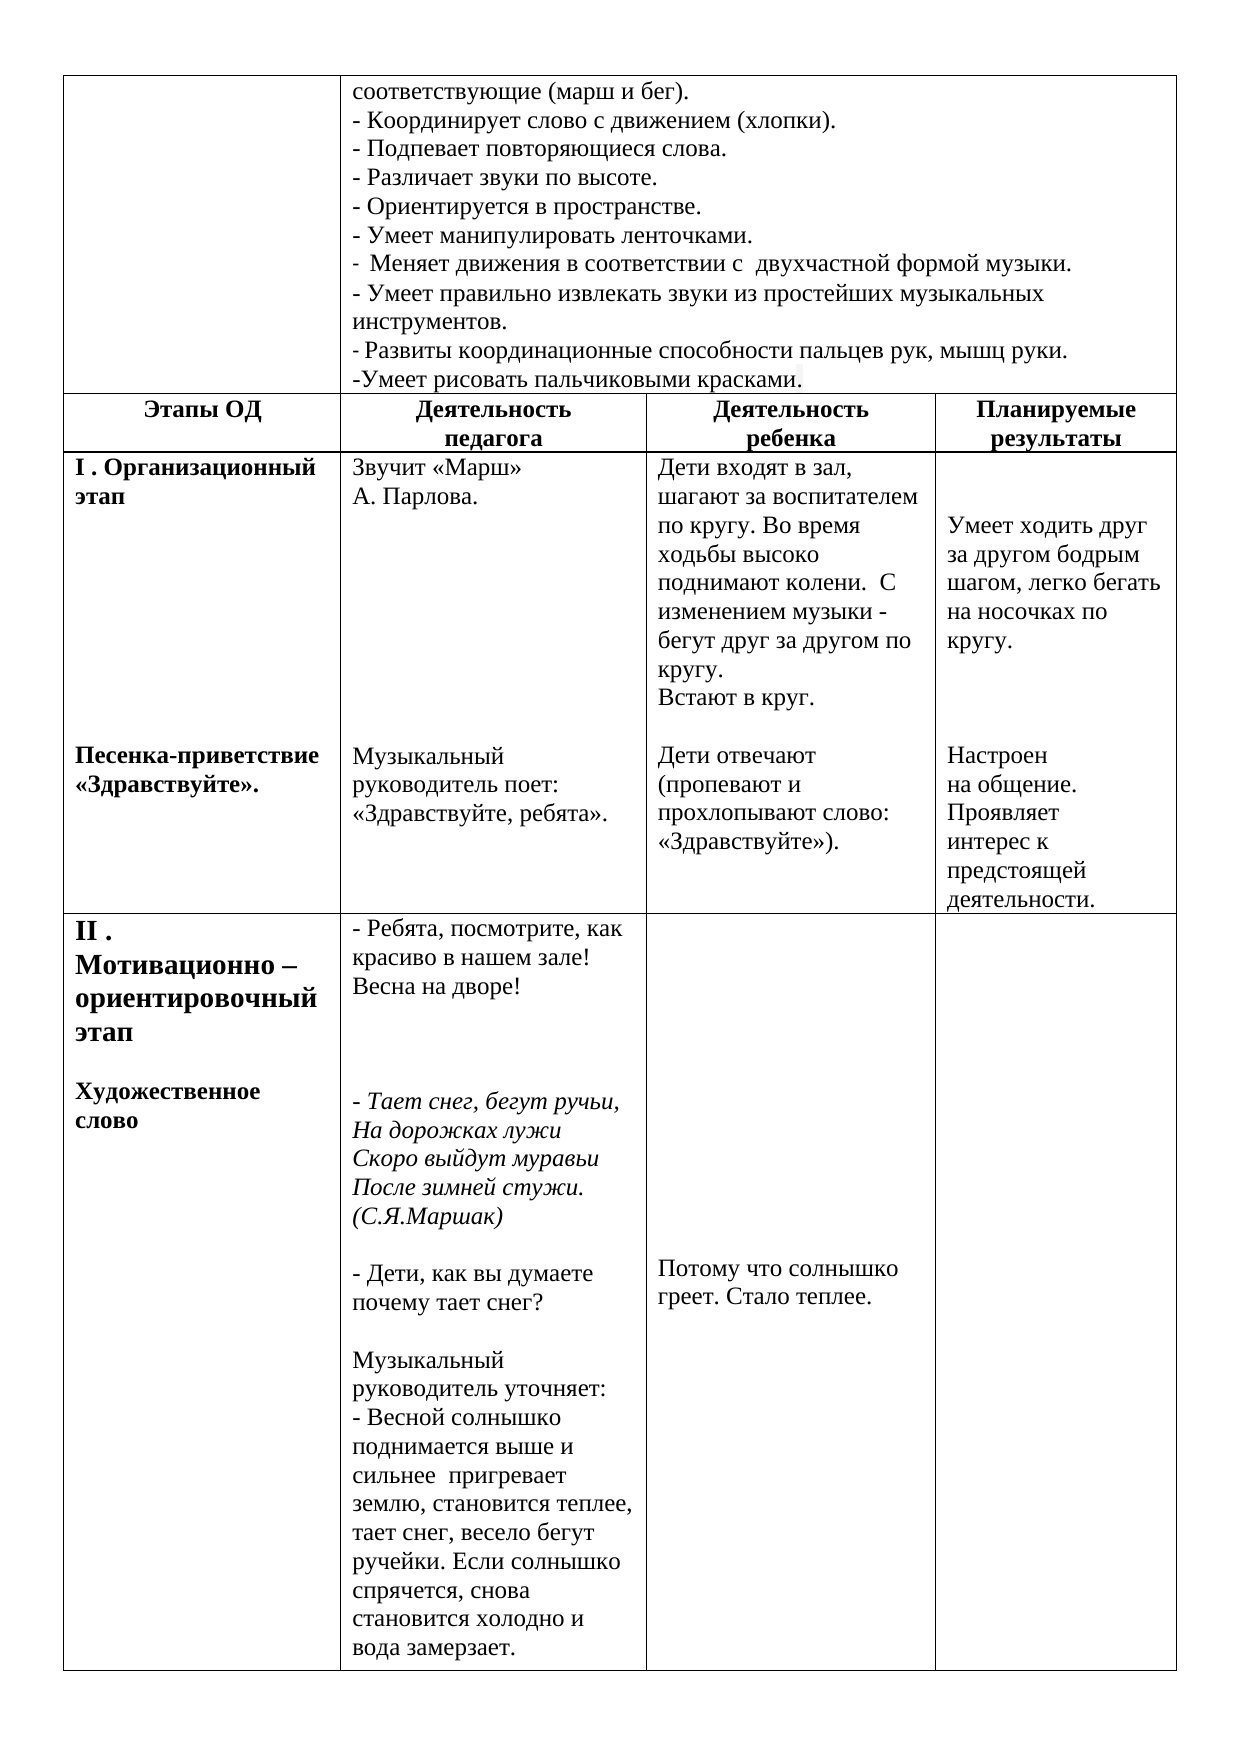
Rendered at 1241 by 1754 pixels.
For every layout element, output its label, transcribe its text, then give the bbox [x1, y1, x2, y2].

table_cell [64, 914, 340, 1670]
table_cell Звучит «Марш» А. Парлова. Музыкальный руководитель поет: «Здравствуйте, ребята». [341, 453, 646, 912]
table_cell Этапы ОД [64, 394, 340, 451]
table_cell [341, 76, 1176, 393]
table_cell Умеет ходить друг за другом бодрым шагом, легко бегать на носочках по кругу. Настроен на общение. Проявляет интерес к предстоящей деятельности. [936, 453, 1176, 912]
table_cell Деятельность ребенка [647, 394, 935, 451]
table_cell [647, 914, 935, 1670]
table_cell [936, 914, 1176, 1670]
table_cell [64, 76, 340, 393]
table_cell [341, 914, 646, 1670]
table_cell Дети входят в зал, шагают за воспитателем по кругу. Во время ходьбы высоко поднимают колени. С изменением музыки - бегут друг за другом по кругу. Встают в круг. Дети отвечают (пропевают и прохлопывают слово: «Здравствуйте»). [647, 453, 935, 912]
table_cell Планируемые результаты [936, 394, 1176, 451]
table_cell I . Организационный этап Песенка-приветствие «Здравствуйте». [64, 453, 340, 912]
table_cell Деятельность педагога [341, 394, 646, 451]
